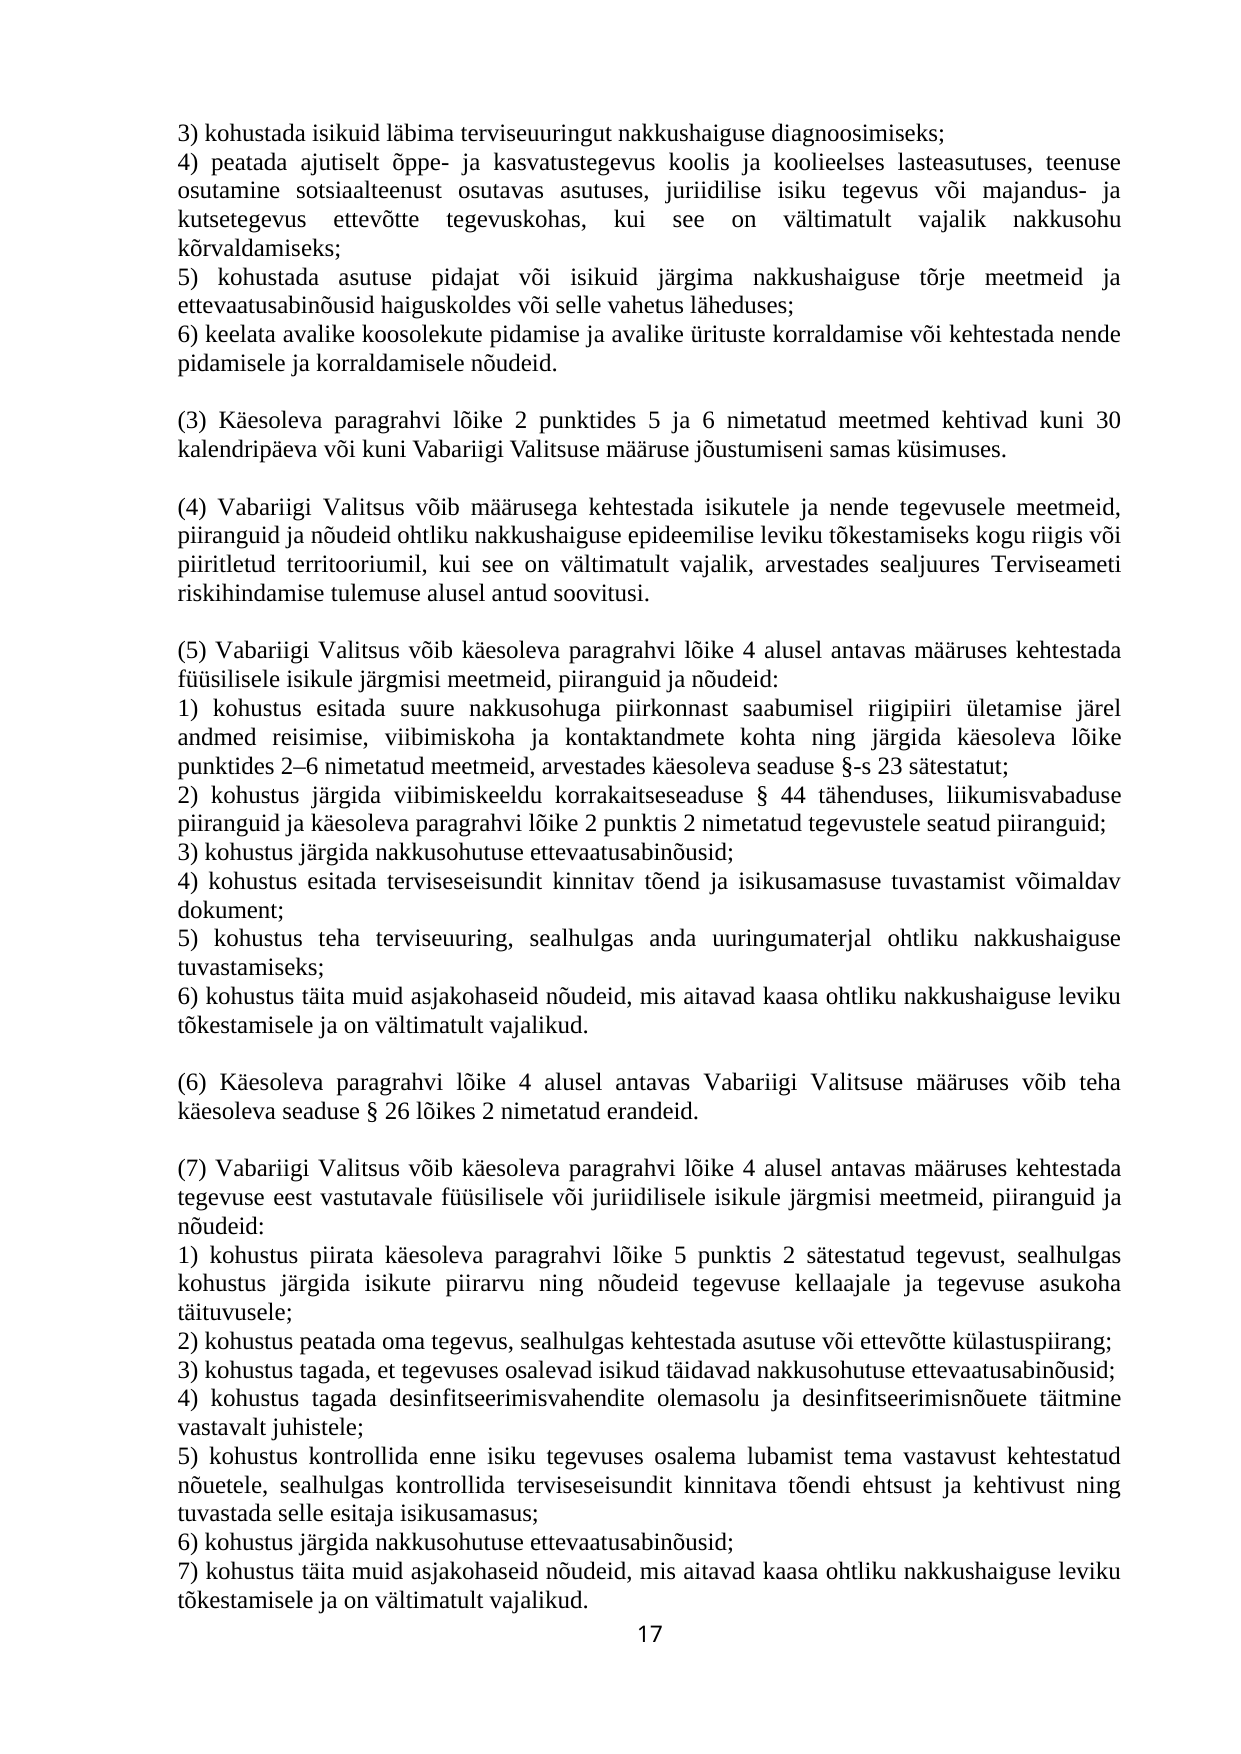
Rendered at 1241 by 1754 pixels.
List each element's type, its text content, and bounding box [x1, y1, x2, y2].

text 2) kohustus järgida viibimiskeeldu korrakaitseseaduse § 44 tähenduses, liikumisvabaduse piiranguid ja käesoleva paragrahvi lõike 2 punktis 2 nimetatud tegevustele seatud piiranguid; [177, 780, 1122, 837]
text 7) kohustus täita muid asjakohaseid nõudeid, mis aitavad kaasa ohtliku nakkushaiguse leviku tõkestamisele ja on vältimatult vajalikud. [177, 1556, 1122, 1613]
text 5) kohustus teha terviseuuring, sealhulgas anda uuringumaterjal ohtliku nakkushaiguse tuvastamiseks; [177, 923, 1122, 981]
text 1) kohustus piirata käesoleva paragrahvi lõike 5 punktis 2 sätestatud tegevust, sealhulgas kohustus järgida isikute piirarvu ning nõudeid tegevuse kellaajale ja tegevuse asukoha täituvusele; [177, 1240, 1122, 1326]
text 3) kohustus järgida nakkusohutuse ettevaatusabinõusid; [177, 837, 1122, 866]
text 4) peatada ajutiselt õppe- ja kasvatustegevus koolis ja koolieelses lasteasutuses, teenuse osutamine sotsiaalteenust osutavas asutuses, juriidilise isiku tegevus või majandus- ja kutsetegevus ettevõtte tegevuskohas, kui see on vältimatult vajalik nakkusohu kõrvaldamiseks; [177, 147, 1122, 262]
text 4) kohustus tagada desinfitseerimisvahendite olemasolu ja desinfitseerimisnõuete täitmine vastavalt juhistele; [177, 1383, 1122, 1441]
text 5) kohustus kontrollida enne isiku tegevuses osalema lubamist tema vastavust kehtestatud nõuetele, sealhulgas kontrollida terviseseisundit kinnitava tõendi ehtsust ja kehtivust ning tuvastada selle esitaja isikusamasus; [177, 1441, 1122, 1527]
text (7) Vabariigi Valitsus võib käesoleva paragrahvi lõike 4 alusel antavas määruses kehtestada tegevuse eest vastutavale füüsilisele või juriidilisele isikule järgmisi meetmeid, piiranguid ja nõudeid: [177, 1153, 1122, 1240]
text (5) Vabariigi Valitsus võib käesoleva paragrahvi lõike 4 alusel antavas määruses kehtestada füüsilisele isikule järgmisi meetmeid, piiranguid ja nõudeid: [177, 636, 1122, 693]
text (6) Käesoleva paragrahvi lõike 4 alusel antavas Vabariigi Valitsuse määruses võib teha käesoleva seaduse § 26 lõikes 2 nimetatud erandeid. [177, 1067, 1122, 1125]
text 3) kohustus tagada, et tegevuses osalevad isikud täidavad nakkusohutuse ettevaatusabinõusid; [177, 1355, 1122, 1383]
text 2) kohustus peatada oma tegevus, sealhulgas kehtestada asutuse või ettevõtte külastuspiirang; [177, 1326, 1122, 1355]
text 1) kohustus esitada suure nakkusohuga piirkonnast saabumisel riigipiiri ületamise järel andmed reisimise, viibimiskoha ja kontaktandmete kohta ning järgida käesoleva lõike punktides 2–6 nimetatud meetmeid, arvestades käesoleva seaduse §-s 23 sätestatut; [177, 693, 1122, 780]
text (4) Vabariigi Valitsus võib määrusega kehtestada isikutele ja nende tegevusele meetmeid, piiranguid ja nõudeid ohtliku nakkushaiguse epideemilise leviku tõkestamiseks kogu riigis või piiritletud territooriumil, kui see on vältimatult vajalik, arvestades sealjuures Terviseameti riskihindamise tulemuse alusel antud soovitusi. [177, 492, 1122, 607]
text 6) kohustus järgida nakkusohutuse ettevaatusabinõusid; [177, 1527, 1122, 1556]
text 6) keelata avalike koosolekute pidamise ja avalike ürituste korraldamise või kehtestada nende pidamisele ja korraldamisele nõudeid. [177, 319, 1122, 377]
text 5) kohustada asutuse pidajat või isikuid järgima nakkushaiguse tõrje meetmeid ja ettevaatusabinõusid haiguskoldes või selle vahetus läheduses; [177, 262, 1122, 319]
text 6) kohustus täita muid asjakohaseid nõudeid, mis aitavad kaasa ohtliku nakkushaiguse leviku tõkestamisele ja on vältimatult vajalikud. [177, 981, 1122, 1038]
text 3) kohustada isikuid läbima terviseuuringut nakkushaiguse diagnoosimiseks; [177, 118, 1122, 147]
text 4) kohustus esitada terviseseisundit kinnitav tõend ja isikusamasuse tuvastamist võimaldav dokument; [177, 866, 1122, 923]
text (3) Käesoleva paragrahvi lõike 2 punktides 5 ja 6 nimetatud meetmed kehtivad kuni 30 kalendripäeva või kuni Vabariigi Valitsuse määruse jõustumiseni samas küsimuses. [177, 406, 1122, 463]
